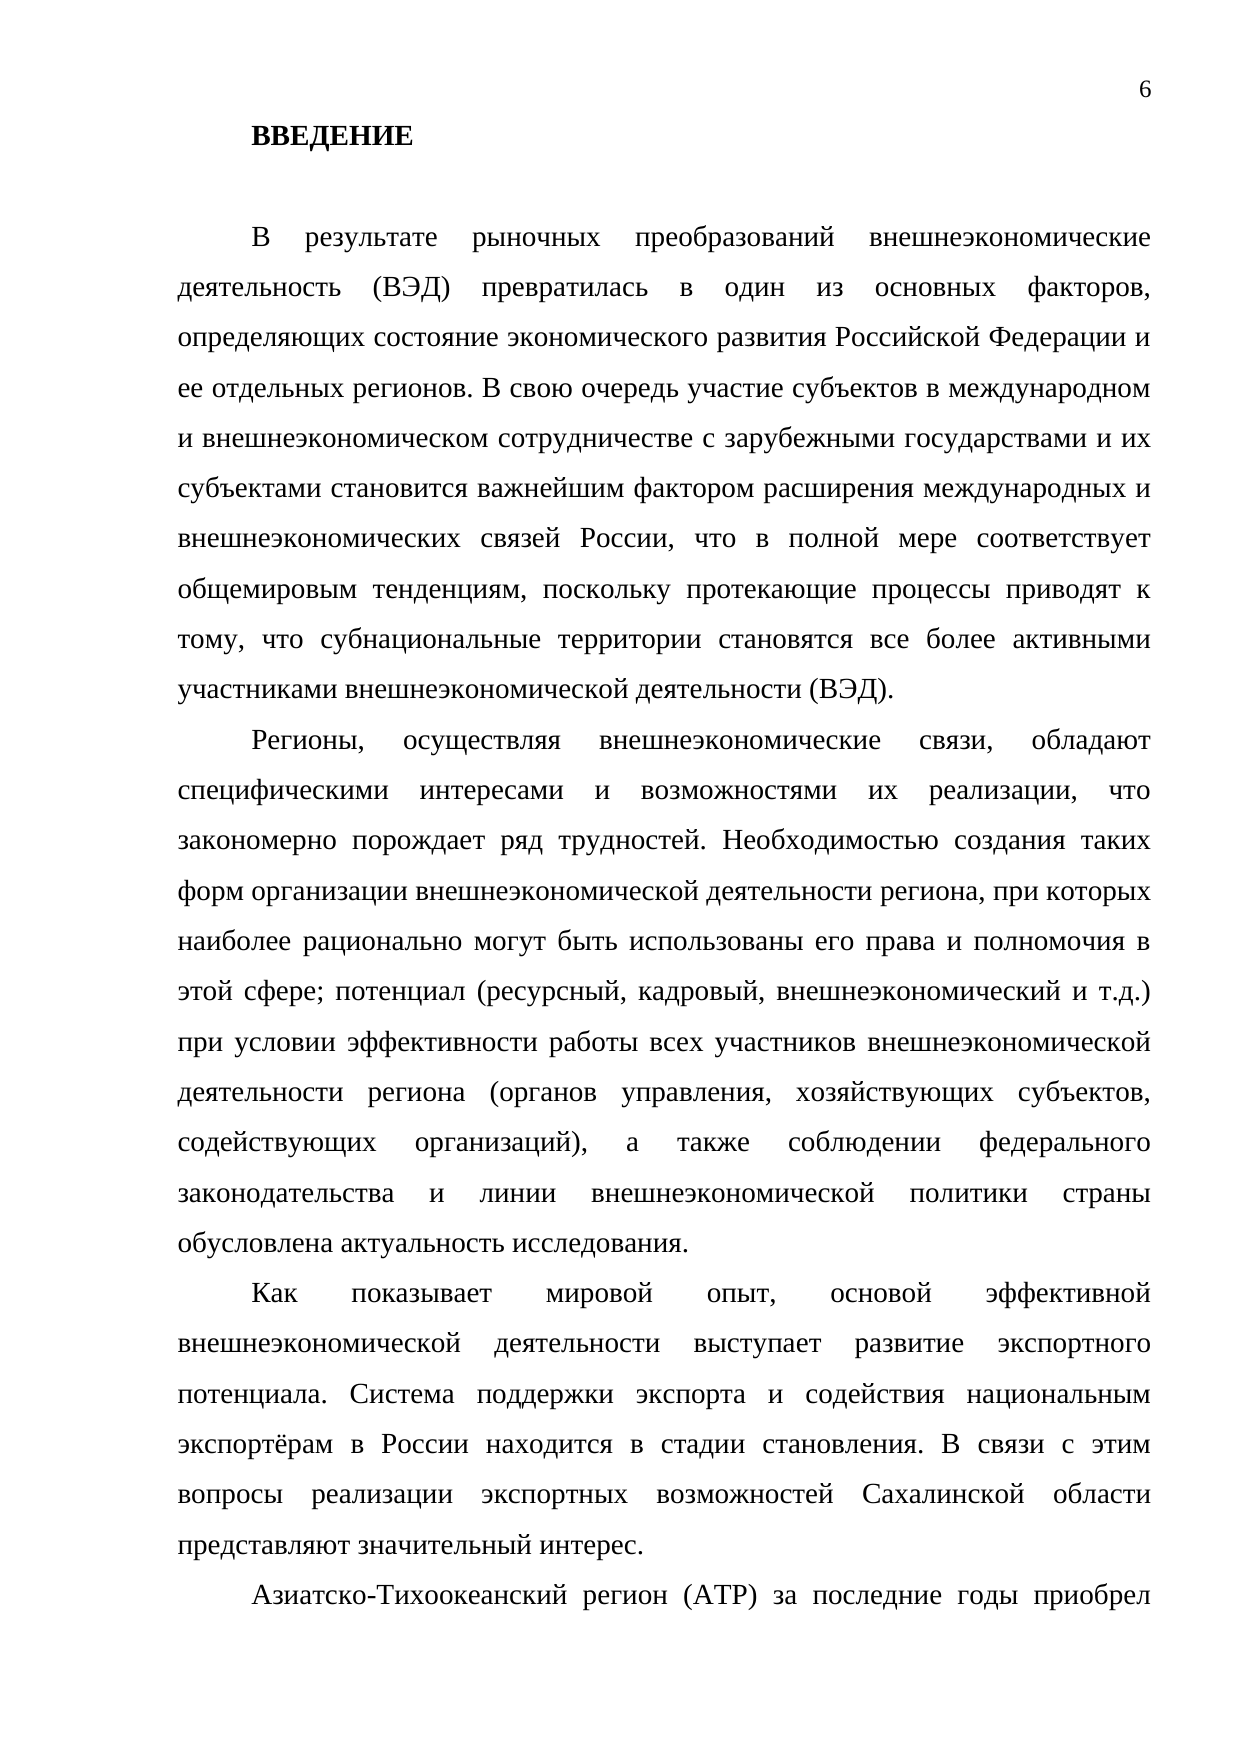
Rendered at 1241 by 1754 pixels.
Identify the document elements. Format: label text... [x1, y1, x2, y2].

title Введение [177, 118, 1152, 152]
text Как показывает мировой опыт, основой эффективной внешнеэкономической деятельности выступает развитие экспортного потенциала. Система поддержки экспорта и содействия национальным экспортёрам в России находится в стадии становления. В связи с этим вопросы реализации экспортных возможностей Сахалинской области представляют значительный интерес. [177, 1275, 1152, 1560]
text Регионы, осуществляя внешнеэкономические связи, обладают специфическими интересами и возможностями их реализации, что закономерно порождает ряд трудностей. Необходимостью создания таких форм организации внешнеэкономической деятельности региона, при которых наиболее рационально могут быть использованы его права и полномочия в этой сфере; потенциал (ресурсный, кадровый, внешнеэкономический и т.д.) при условии эффективности работы всех участников внешнеэкономической деятельности региона (органов управления, хозяйствующих субъектов, содействующих организаций), а также соблюдении федерального законодательства и линии внешнеэкономической политики страны обусловлена актуальность исследования. [177, 722, 1152, 1258]
text В результате рыночных преобразований внешнеэкономические деятельность (ВЭД) превратилась в один из основных факторов, определяющих состояние экономического развития Российской Федерации и ее отдельных регионов. В свою очередь участие субъектов в международном и внешнеэкономическом сотрудничестве с зарубежными государствами и их субъектами становится важнейшим фактором расширения международных и внешнеэкономических связей России, что в полной мере соответствует общемировым тенденциям, поскольку протекающие процессы приводят к тому, что субнациональные территории становятся все более активными участниками внешнеэкономической деятельности (ВЭД). [177, 219, 1152, 705]
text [177, 1577, 1152, 1611]
